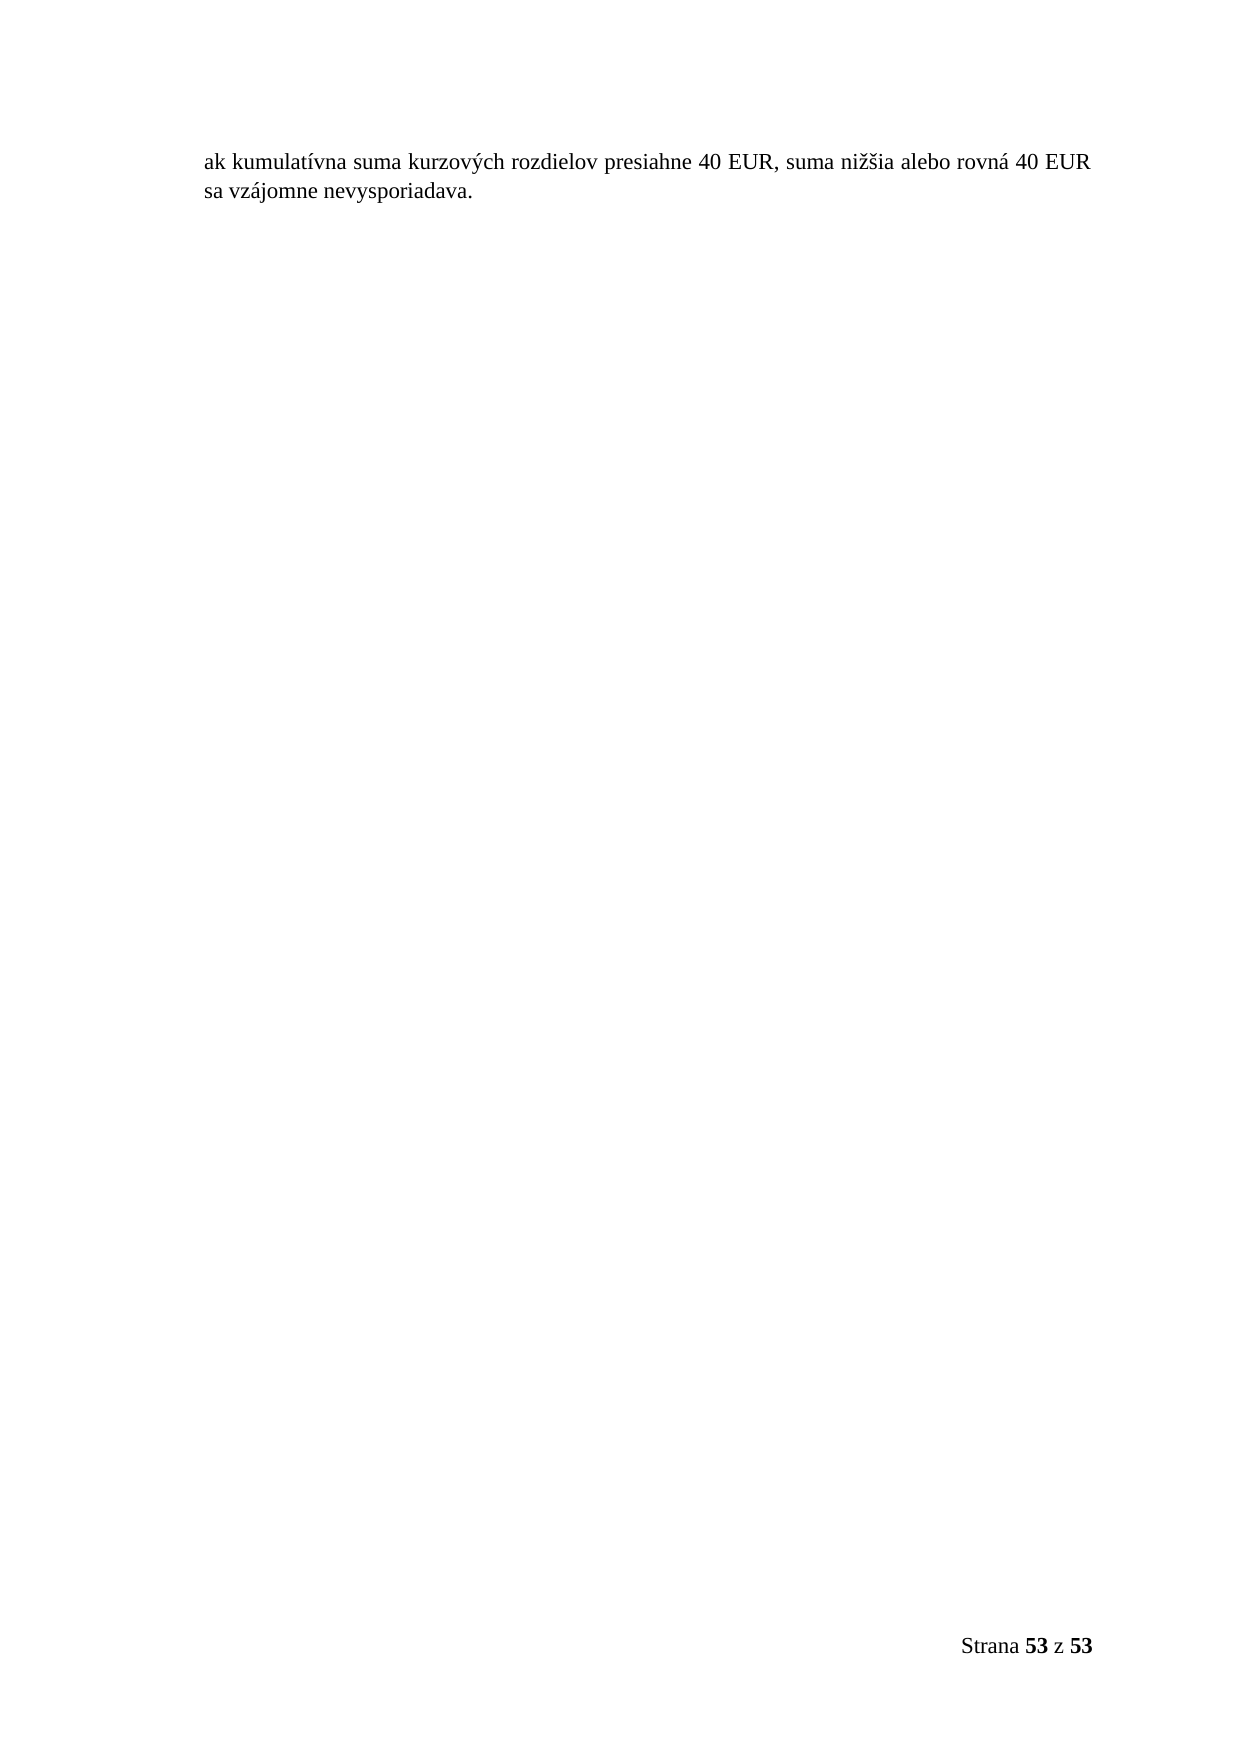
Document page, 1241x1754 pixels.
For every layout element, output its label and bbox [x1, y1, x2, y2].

list [148, 148, 1092, 203]
